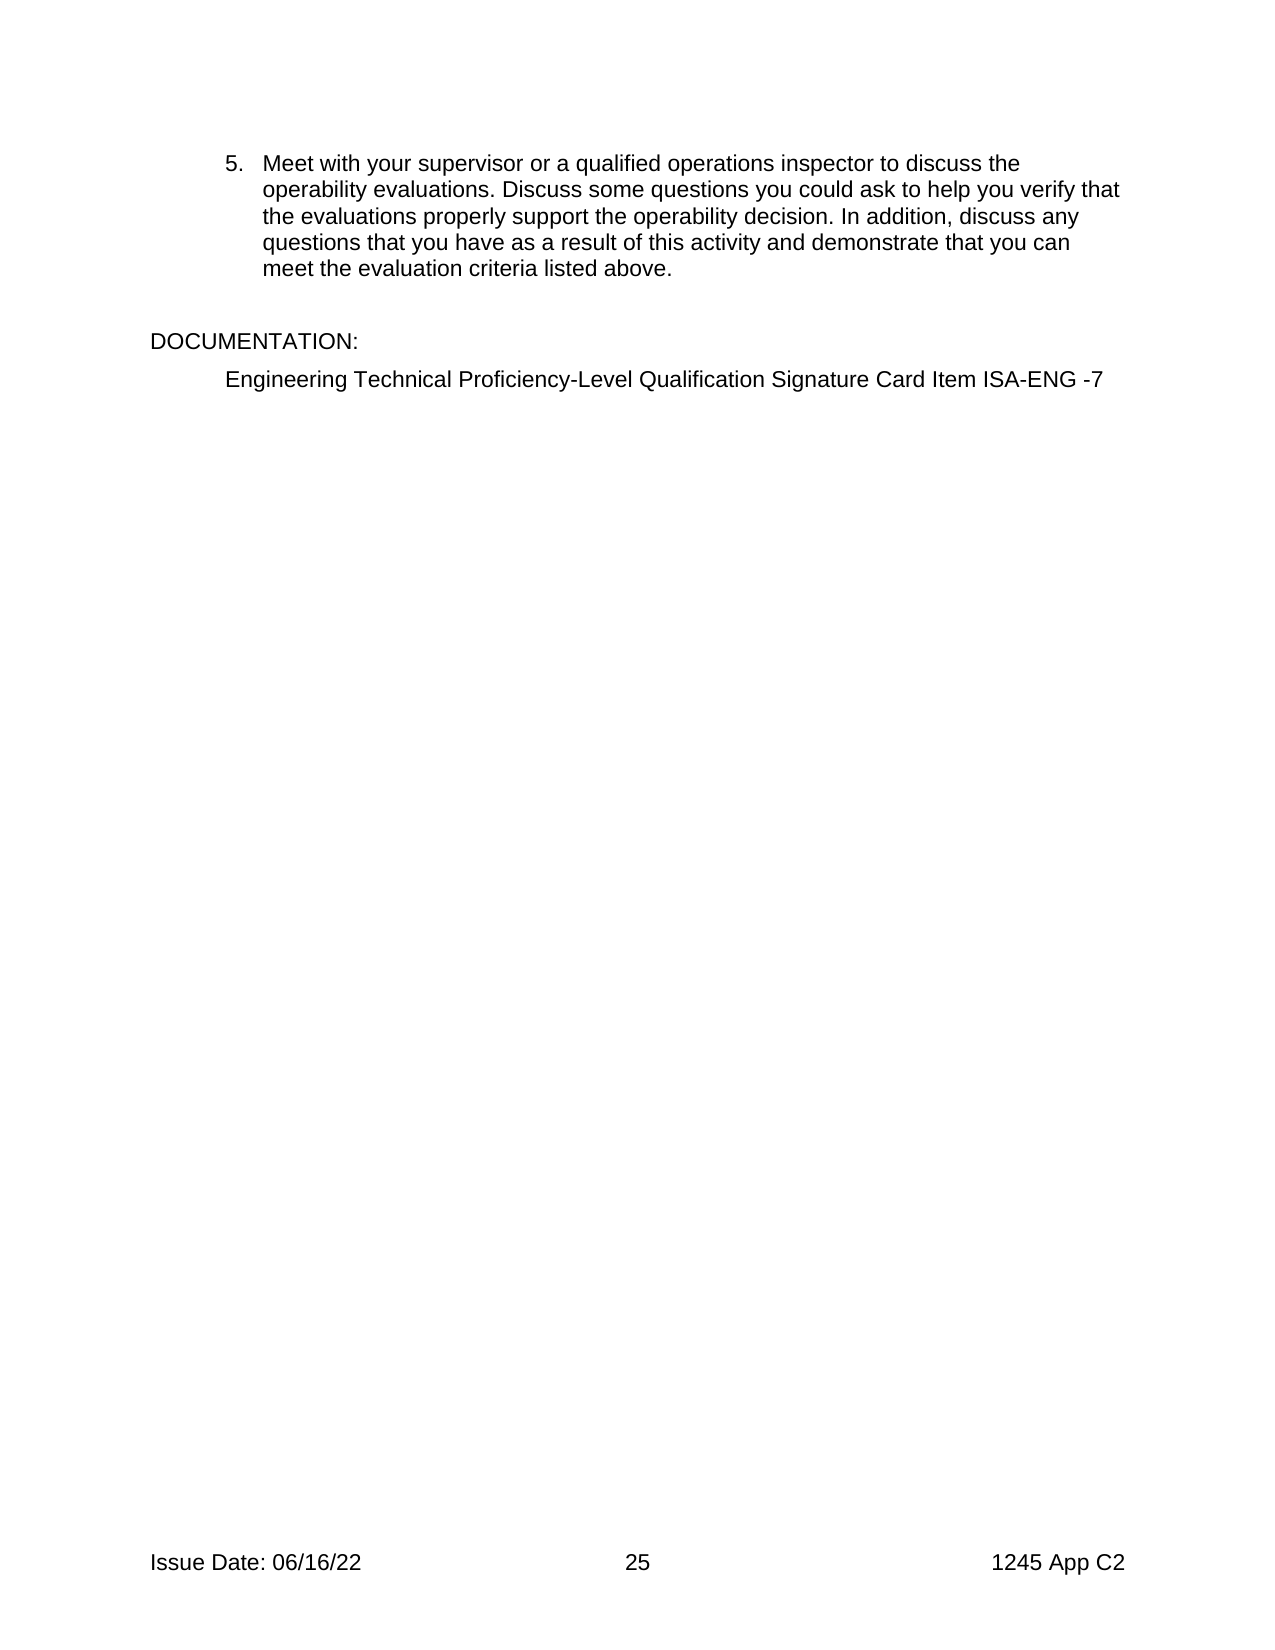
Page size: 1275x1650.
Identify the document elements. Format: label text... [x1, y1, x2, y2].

list Meet with your supervisor or a qualified operations inspector to discuss the operability evaluations. Discuss some questions you could ask to help you verify that the evaluations properly support the operability decision. In addition, discuss any questions that you have as a result of this activity and demonstrate that you can meet the evaluation criteria listed above. [225, 150, 1125, 282]
text Engineering Technical Proficiency-Level Qualification Signature Card Item ISA-ENG -7 [225, 366, 1125, 393]
text DOCUMENTATION: [150, 328, 1125, 354]
